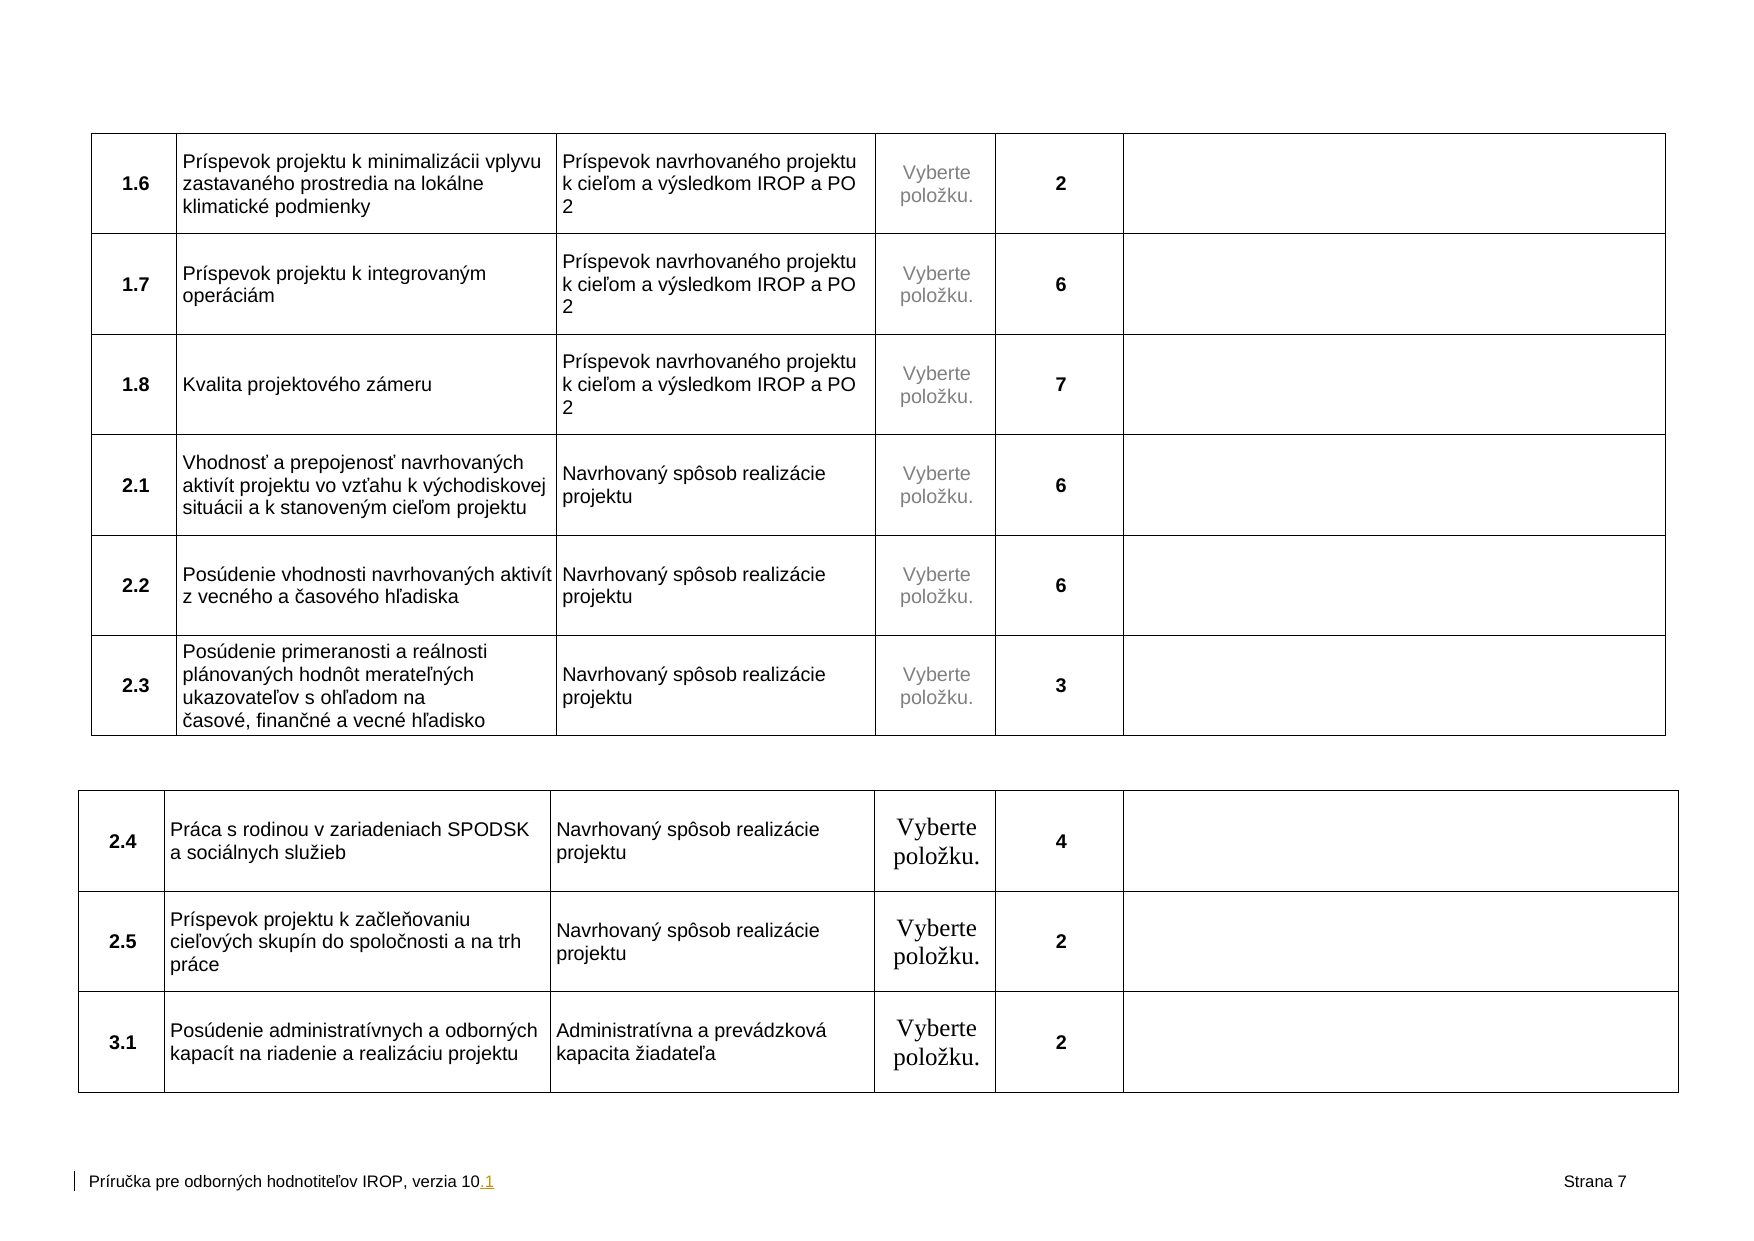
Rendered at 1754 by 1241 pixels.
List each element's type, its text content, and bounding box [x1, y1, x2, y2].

table_cell 7 [996, 335, 1123, 434]
table_cell [1124, 536, 1665, 635]
table_cell [876, 134, 995, 233]
table_cell Vhodnosť a prepojenosť navrhovaných aktivít projektu vo vzťahu k východiskovej situácii a k stanoveným cieľom projektu [177, 435, 556, 534]
table_cell Príspevok projektu k minimalizácii vplyvu zastavaného prostredia na lokálne klimatické podmienky [177, 134, 556, 233]
table_cell [1124, 992, 1678, 1092]
table_cell 2.3 [92, 636, 176, 735]
table_header Navrhovaný spôsob realizácie projektu [551, 791, 874, 891]
table_cell 2 [996, 992, 1123, 1092]
table_cell 2 [996, 134, 1123, 233]
table_cell 6 [996, 435, 1123, 534]
table_cell Navrhovaný spôsob realizácie projektu [551, 892, 874, 991]
table_cell [1124, 435, 1665, 534]
table_cell Navrhovaný spôsob realizácie projektu [557, 536, 875, 635]
table_cell Príspevok projektu k začleňovaniu cieľových skupín do spoločnosti a na trh práce [165, 892, 550, 991]
table_cell 1.8 [92, 335, 176, 434]
table_cell Kvalita projektového zámeru [177, 335, 556, 434]
table_cell 3 [996, 636, 1123, 735]
table_cell 1.6 [92, 134, 176, 233]
table_cell Príspevok projektu k integrovaným operáciám [177, 234, 556, 334]
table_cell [551, 992, 874, 1092]
table_cell [1124, 335, 1665, 434]
table_cell 6 [996, 234, 1123, 334]
table_cell Príspevok navrhovaného projektu k cieľom a výsledkom IROP a PO 2 [557, 335, 875, 434]
table_cell [876, 335, 995, 434]
table_cell 3.1 [79, 992, 164, 1092]
table_cell 1.7 [92, 234, 176, 334]
table_cell Príspevok navrhovaného projektu k cieľom a výsledkom IROP a PO 2 [557, 134, 875, 233]
table_cell Navrhovaný spôsob realizácie projektu [557, 636, 875, 735]
table_cell [1124, 636, 1665, 735]
table_cell Posúdenie vhodnosti navrhovaných aktivít z vecného a časového hľadiska [177, 536, 556, 635]
table_header Práca s rodinou v zariadeniach SPODSK a sociálnych služieb [165, 791, 550, 891]
table_cell 2 [996, 892, 1123, 991]
table_cell [1124, 892, 1678, 991]
table_cell [876, 234, 995, 334]
table_cell Posúdenie administratívnych a odborných kapacít na riadenie a realizáciu projektu [165, 992, 550, 1092]
table_cell [876, 536, 995, 635]
table_header [1124, 791, 1678, 891]
table_cell 2.5 [79, 892, 164, 991]
table_cell [1124, 134, 1665, 233]
table_cell Navrhovaný spôsob realizácie projektu [557, 435, 875, 534]
table_cell Príspevok navrhovaného projektu k cieľom a výsledkom IROP a PO 2 [557, 234, 875, 334]
table_cell 2.2 [92, 536, 176, 635]
table_cell [876, 636, 995, 735]
table_cell 6 [996, 536, 1123, 635]
table_cell Posúdenie primeranosti a reálnosti plánovaných hodnôt merateľných ukazovateľov s ohľadom na časové, finančné a vecné hľadisko [177, 636, 556, 735]
table_cell [1124, 234, 1665, 334]
table_cell [876, 435, 995, 534]
table_header 4 [996, 791, 1123, 891]
table_cell 2.1 [92, 435, 176, 534]
table_header 2.4 [79, 791, 164, 891]
